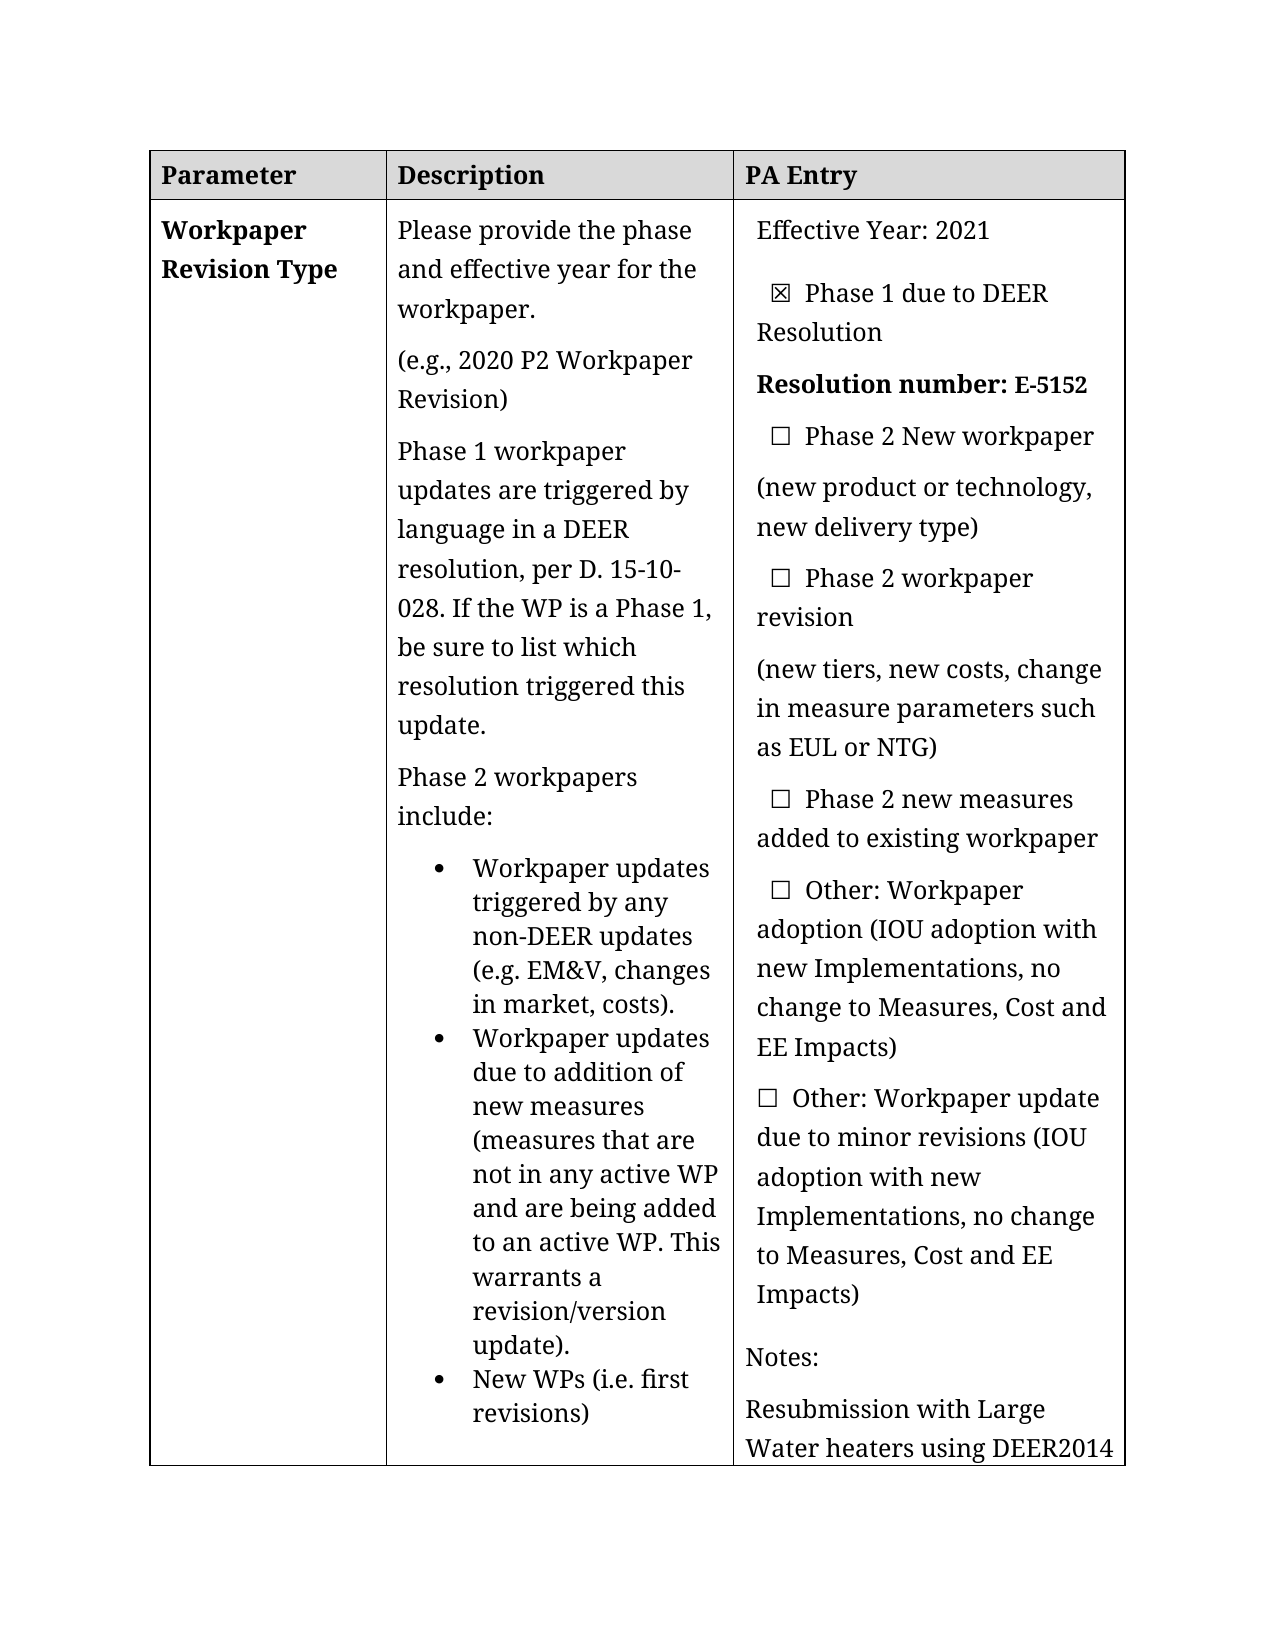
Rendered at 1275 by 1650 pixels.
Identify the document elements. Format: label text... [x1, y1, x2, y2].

table_header Parameter [151, 151, 386, 199]
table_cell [734, 200, 1124, 1464]
table_header Description [387, 151, 733, 199]
table_cell Workpaper Revision Type [151, 200, 386, 1464]
table_header PA Entry [734, 151, 1124, 199]
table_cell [387, 200, 733, 1464]
